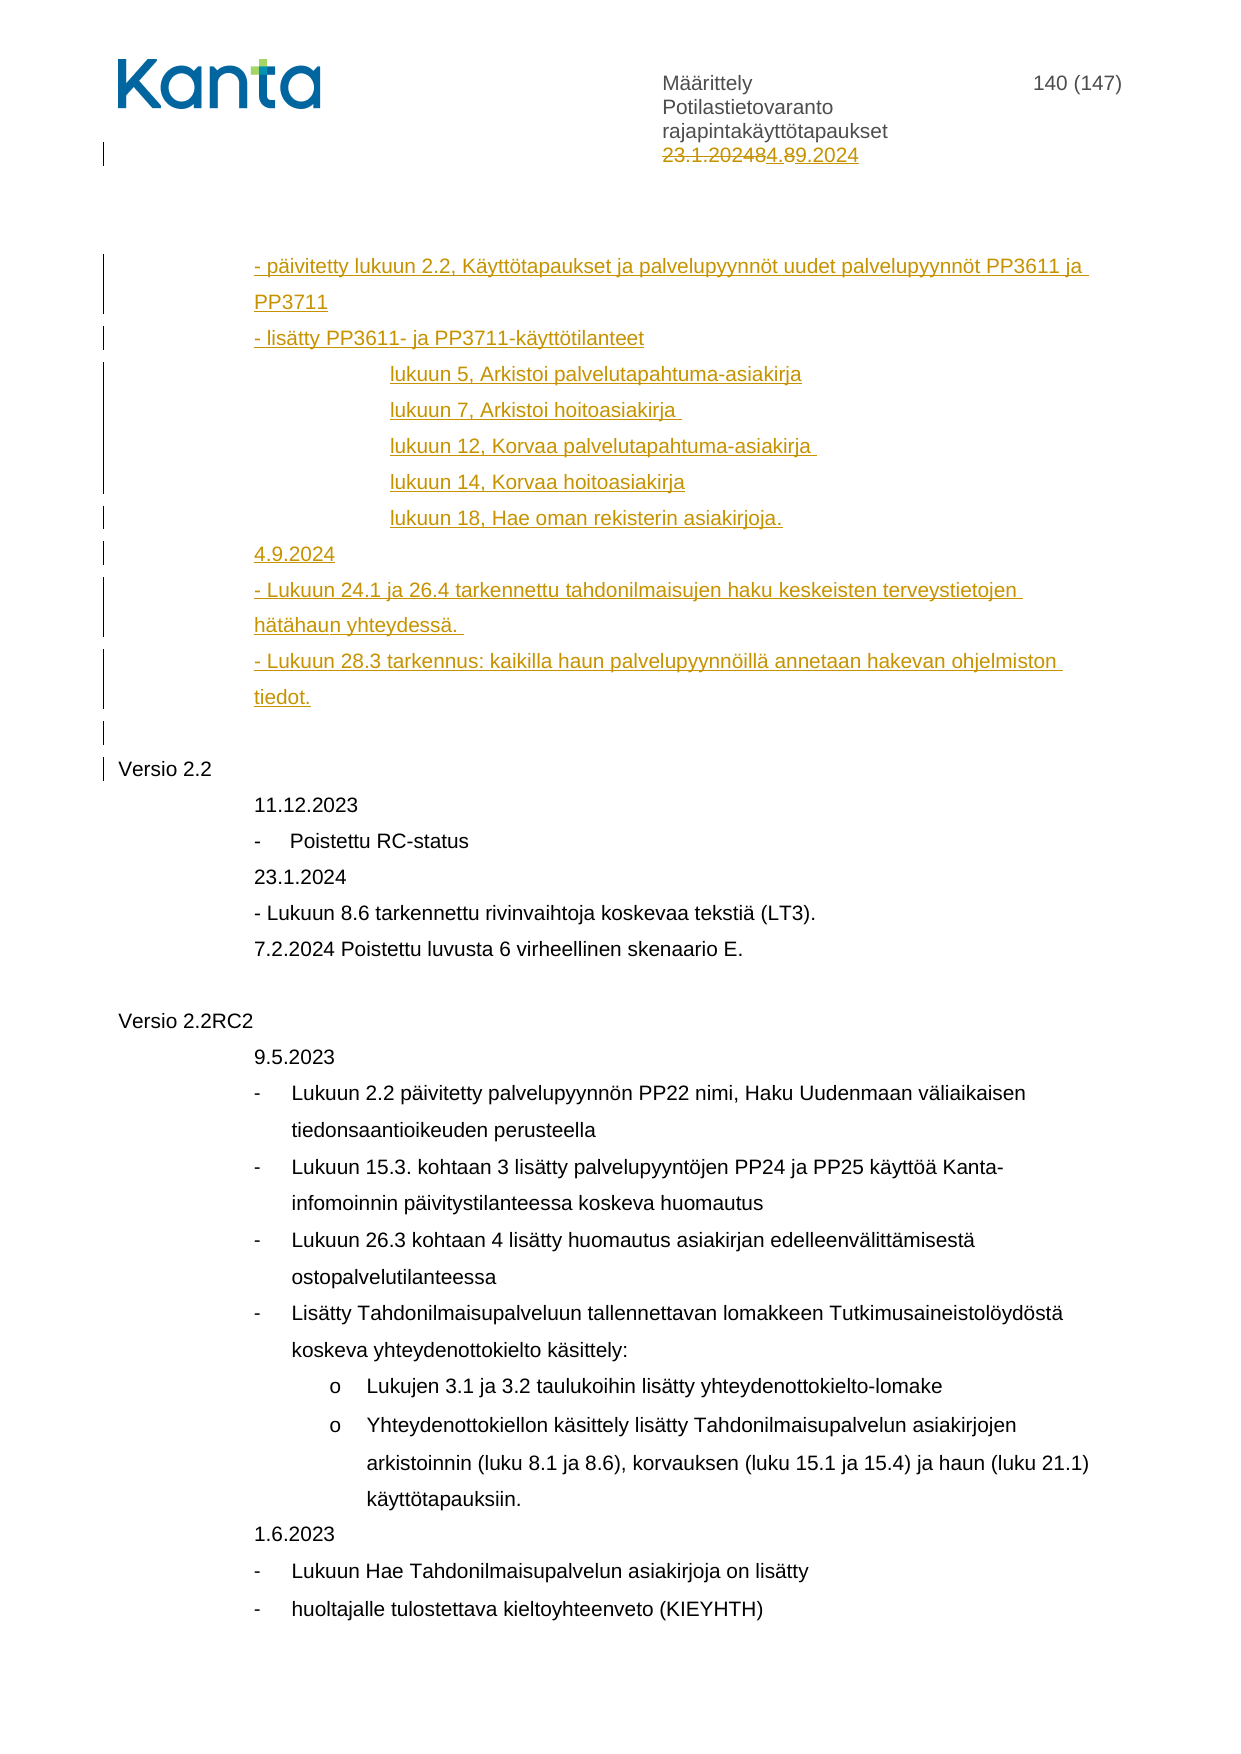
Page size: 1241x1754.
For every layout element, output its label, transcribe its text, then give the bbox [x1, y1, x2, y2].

list Lukuun 26.3 kohtaan 4 lisätty huomautus asiakirjan edelleenvälittämisestä ostopalvelutilanteessa [254, 1227, 1107, 1288]
list Yhteydenottokiellon käsittely lisätty Tahdonilmaisupalvelun asiakirjojen arkistoinnin (luku 8.1 ja 8.6), korvauksen (luku 15.1 ja 15.4) ja haun (luku 21.1) käyttötapauksiin. [329, 1413, 1107, 1510]
text 11.12.2023 [118, 793, 1107, 817]
text Versio 2.2 [118, 757, 1107, 781]
list huoltajalle tulostettava kieltoyhteenveto (KIEYHTH) [254, 1596, 1107, 1622]
text 9.5.2023 [118, 1044, 1107, 1068]
text 7.2.2024 Poistettu luvusta 6 virheellinen skenaario E. [118, 937, 1107, 961]
text 23.1.2024 [118, 865, 1107, 889]
list Lukuun Hae Tahdonilmaisupalvelun asiakirjoja on lisätty [254, 1558, 1107, 1584]
list Lisätty Tahdonilmaisupalveluun tallennettavan lomakkeen Tutkimusaineistolöydöstä koskeva yhteydenottokielto käsittely: [254, 1301, 1107, 1362]
text Versio 2.2RC2 [118, 1009, 1107, 1033]
text - Lukuun 8.6 tarkennettu rivinvaihtoja koskevaa tekstiä (LT3). [118, 901, 1107, 925]
list Lukuun 2.2 päivitetty palvelupyynnön PP22 nimi, Haku Uudenmaan väliaikaisen tiedonsaantioikeuden perusteella [254, 1081, 1107, 1142]
text - Poistettu RC-status [118, 829, 1107, 853]
list Lukujen 3.1 ja 3.2 taulukoihin lisätty yhteydenottokielto-lomake [329, 1374, 1107, 1400]
text 1.6.2023 [254, 1522, 1107, 1546]
picture [118, 59, 321, 109]
list Lukuun 15.3. kohtaan 3 lisätty palvelupyyntöjen PP24 ja PP25 käyttöä Kanta-infomoinnin päivitystilanteessa koskeva huomautus [254, 1154, 1107, 1215]
